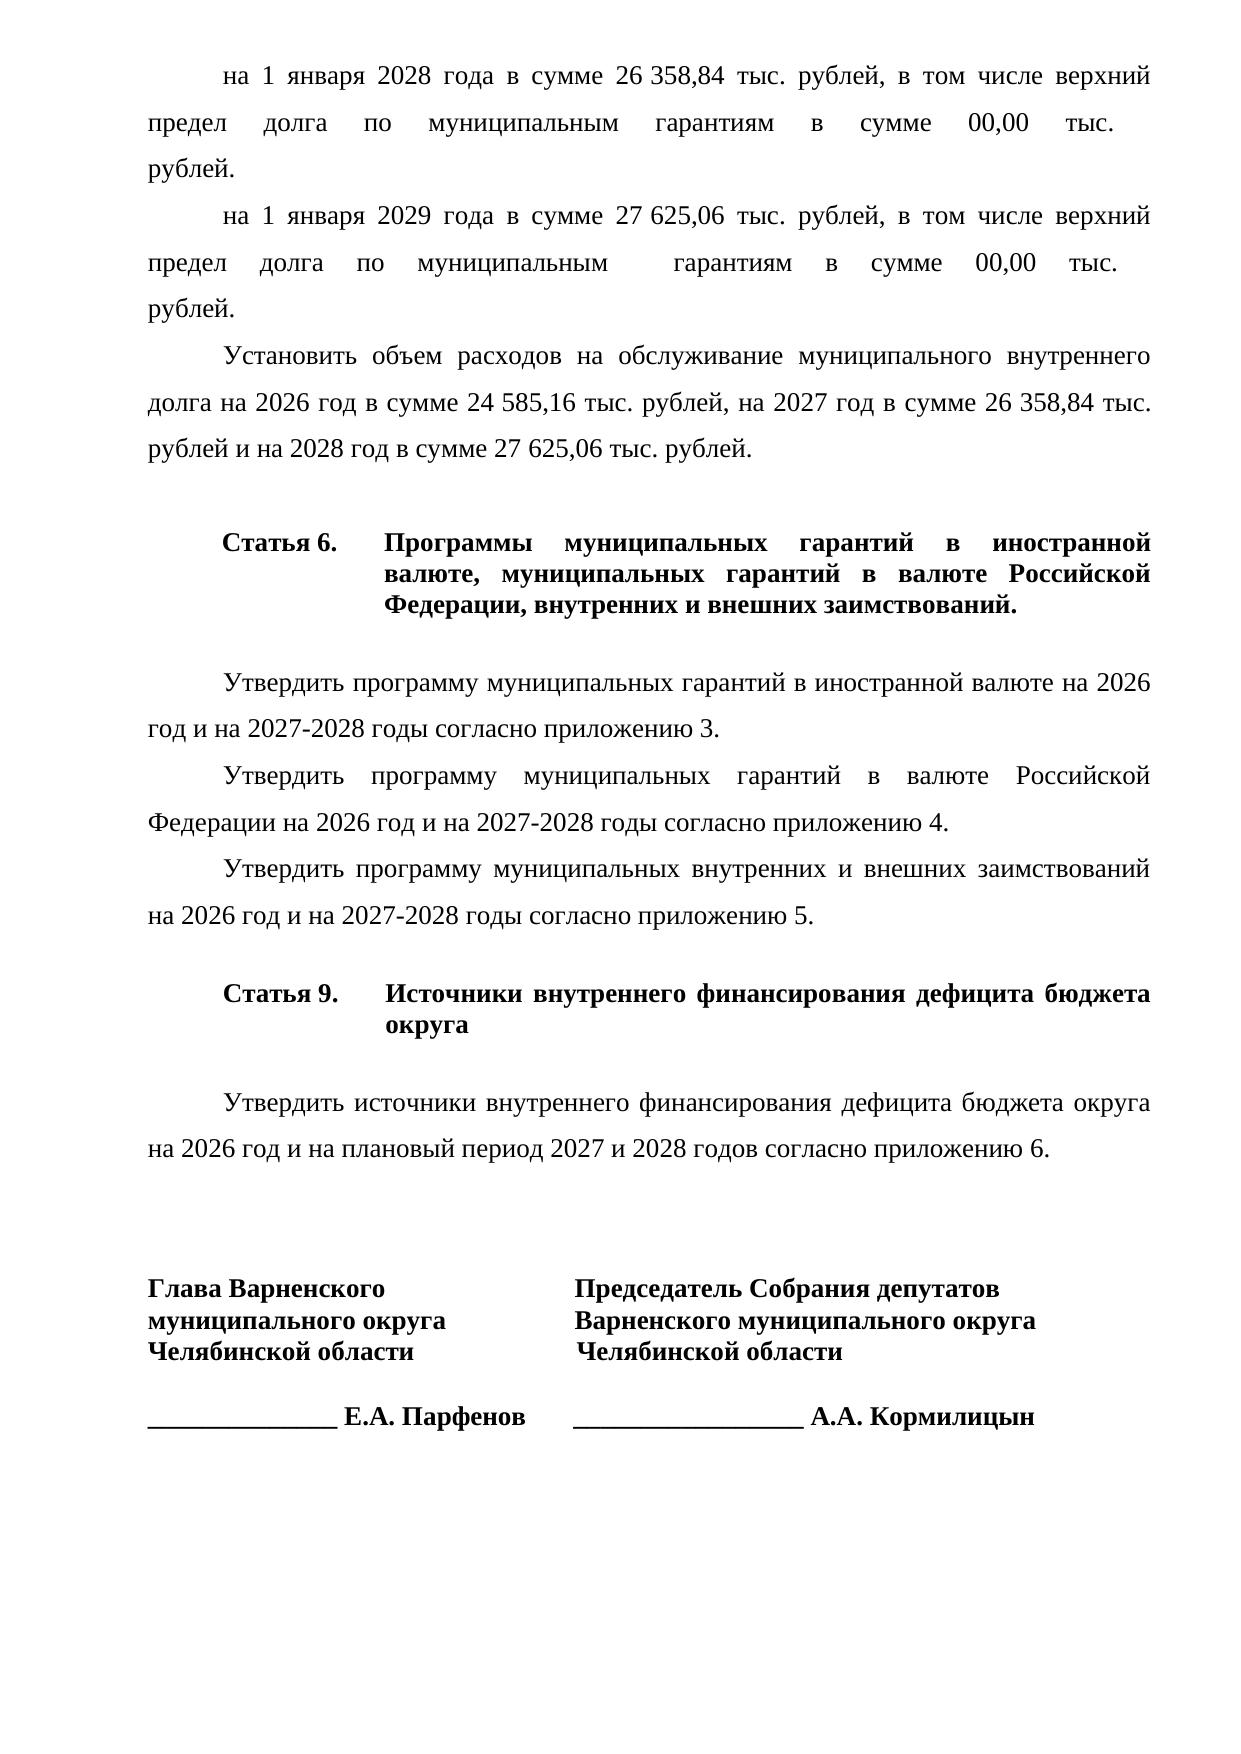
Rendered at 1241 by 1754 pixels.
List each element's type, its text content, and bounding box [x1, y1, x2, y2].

text на 1 января 2028 года в сумме 26 358,84 тыс. рублей, в том числе верхний предел долга по муниципальным гарантиям в сумме 00,00 тыс. рублей. [148, 59, 1152, 183]
text Установить объем расходов на обслуживание муниципального внутреннего долга на 2026 год в сумме 24 585,16 тыс. рублей, на 2027 год в сумме 26 358,84 тыс. рублей и на 2028 год в сумме 27 625,06 тыс. рублей. [148, 339, 1152, 463]
text Статья 6. Программы муниципальных гарантий в иностранной валюте, муниципальных гарантий в валюте Российской Федерации, внутренних и внешних заимствований. [222, 526, 1152, 619]
text Утвердить программу муниципальных внутренних и внешних заимствований на 2026 год и на 2027-2028 годы согласно приложению 5. [148, 852, 1152, 930]
text Челябинской области Челябинской области [148, 1335, 1152, 1366]
text Утвердить программу муниципальных гарантий в иностранной валюте на 2026 год и на 2027-2028 годы согласно приложению 3. [148, 666, 1152, 744]
text муниципального округа Варненского муниципального округа [148, 1304, 1152, 1335]
text на 1 января 2029 года в сумме 27 625,06 тыс. рублей, в том числе верхний предел долга по муниципальным гарантиям в сумме 00,00 тыс. рублей. [148, 199, 1152, 323]
subtitle Глава Варненского Председатель Собрания депутатов [148, 1273, 1152, 1304]
text Утвердить источники внутреннего финансирования дефицита бюджета округа на 2026 год и на плановый период 2027 и 2028 годов согласно приложению 6. [148, 1086, 1152, 1164]
text ______________ Е.А. Парфенов _________________ А.А. Кормилицын [148, 1399, 1152, 1431]
text Утвердить программу муниципальных гарантий в валюте Российской Федерации на 2026 год и на 2027-2028 годы согласно приложению 4. [148, 759, 1152, 837]
text Статья 9. Источники внутреннего финансирования дефицита бюджета округа [223, 977, 1152, 1039]
